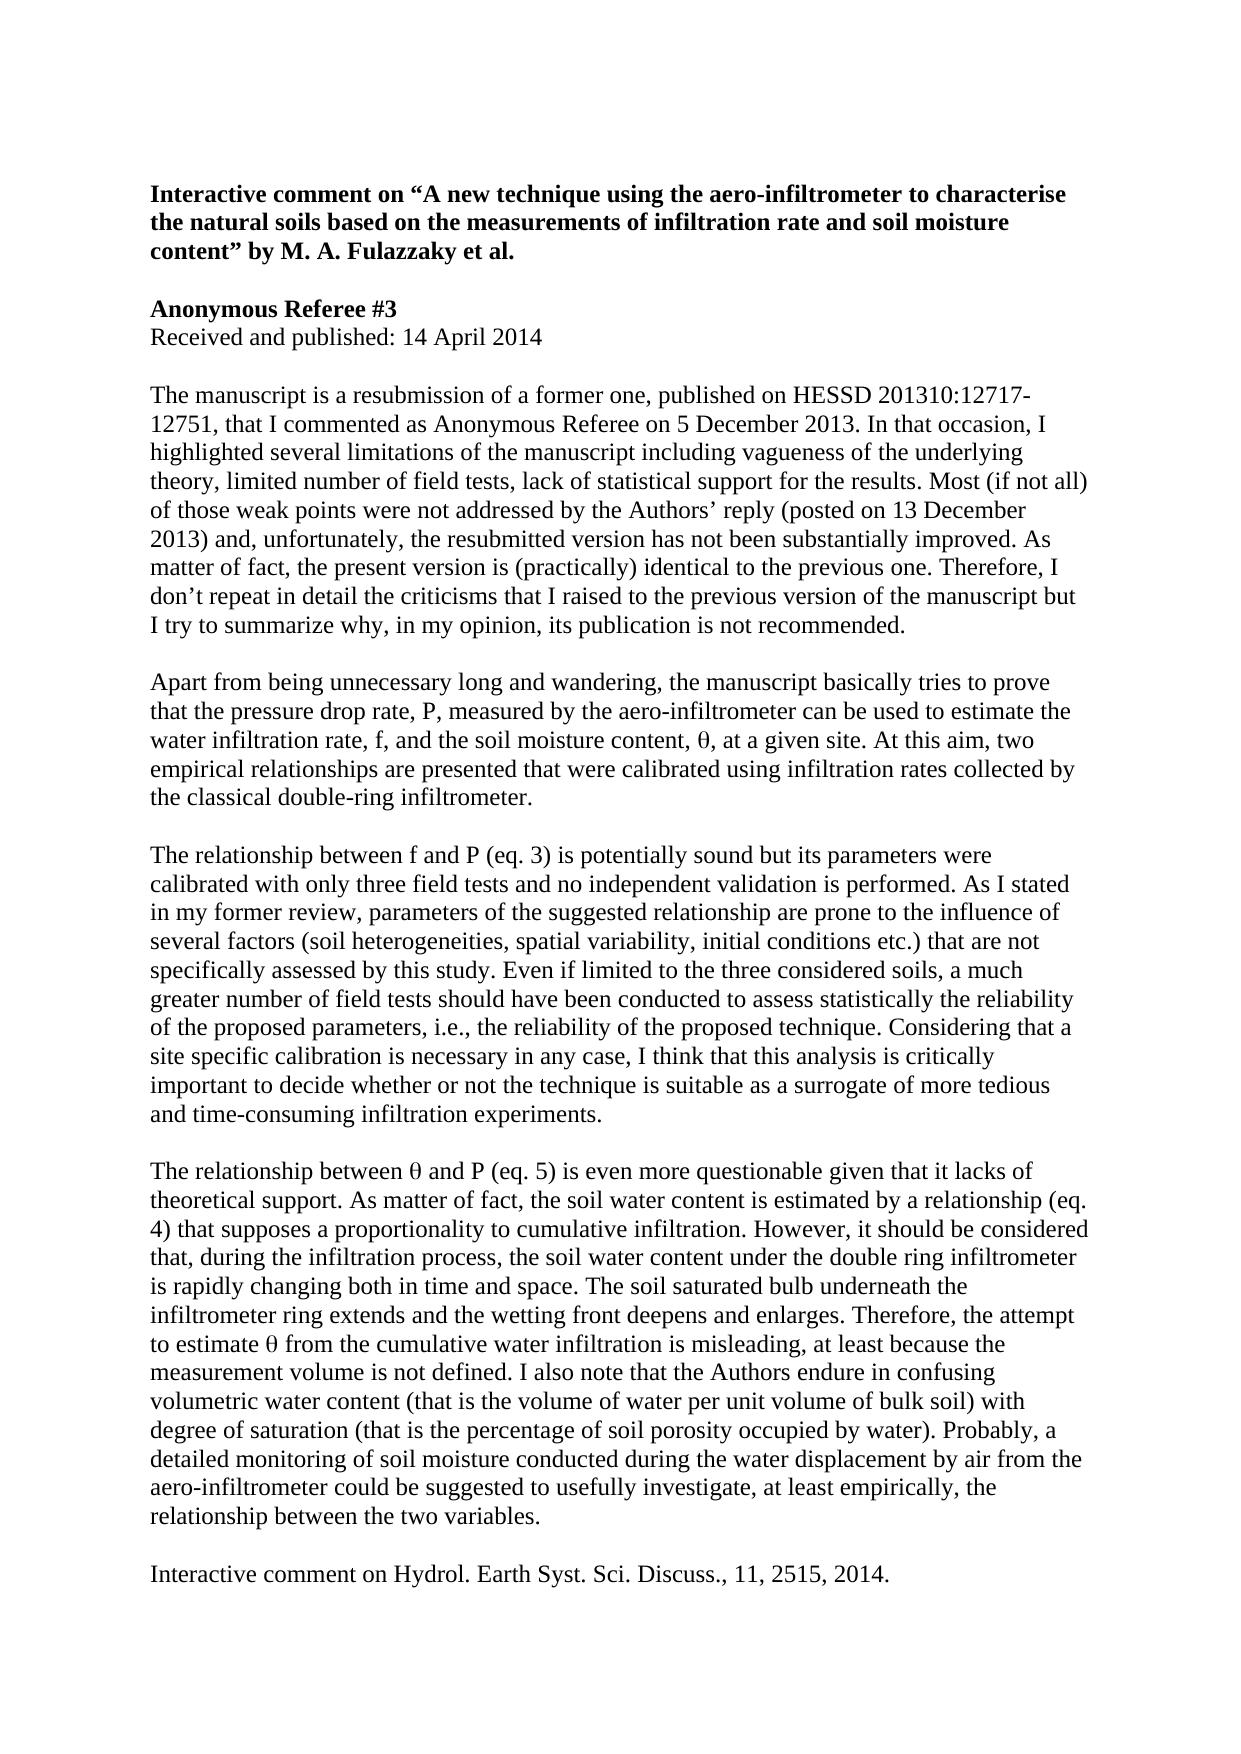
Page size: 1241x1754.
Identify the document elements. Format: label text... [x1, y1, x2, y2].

text Anonymous Referee #3 [150, 294, 1090, 322]
text Interactive comment on “A new technique using the aero-infiltrometer to characterise the natural soils based on the measurements of infiltration rate and soil moisture content” by M. A. Fulazzaky et al. [150, 179, 1090, 265]
text Received and published: 14 April 2014 [150, 322, 1090, 351]
text The relationship between f and P (eq. 3) is potentially sound but its parameters were calibrated with only three field tests and no independent validation is performed. As I stated in my former review, parameters of the suggested relationship are prone to the influence of several factors (soil heterogeneities, spatial variability, initial conditions etc.) that are not specifically assessed by this study. Even if limited to the three considered soils, a much greater number of field tests should have been conducted to assess statistically the reliability of the proposed parameters, i.e., the reliability of the proposed technique. Considering that a site specific calibration is necessary in any case, I think that this analysis is critically important to decide whether or not the technique is suitable as a surrogate of more tedious and time-consuming infiltration experiments. [150, 840, 1090, 1127]
text Interactive comment on Hydrol. Earth Syst. Sci. Discuss., 11, 2515, 2014. [150, 1559, 1090, 1587]
text Apart from being unnecessary long and wandering, the manuscript basically tries to prove that the pressure drop rate, P, measured by the aero-infiltrometer can be used to estimate the water infiltration rate, f, and the soil moisture content, , at a given site. At this aim, two empirical relationships are presented that were calibrated using infiltration rates collected by the classical double-ring infiltrometer. [150, 667, 1090, 811]
text The manuscript is a resubmission of a former one, published on HESSD 201310:12717-12751, that I commented as Anonymous Referee on 5 December 2013. In that occasion, I highlighted several limitations of the manuscript including vagueness of the underlying theory, limited number of field tests, lack of statistical support for the results. Most (if not all) of those weak points were not addressed by the Authors’ reply (posted on 13 December 2013) and, unfortunately, the resubmitted version has not been substantially improved. As matter of fact, the present version is (practically) identical to the previous one. Therefore, I don’t repeat in detail the criticisms that I raised to the previous version of the manuscript but I try to summarize why, in my opinion, its publication is not recommended. [150, 380, 1090, 639]
text The relationship between and P (eq. 5) is even more questionable given that it lacks of theoretical support. As matter of fact, the soil water content is estimated by a relationship (eq. 4) that supposes a proportionality to cumulative infiltration. However, it should be considered that, during the infiltration process, the soil water content under the double ring infiltrometer is rapidly changing both in time and space. The soil saturated bulb underneath the infiltrometer ring extends and the wetting front deepens and enlarges. Therefore, the attempt to estimate from the cumulative water infiltration is misleading, at least because the measurement volume is not defined. I also note that the Authors endure in confusing volumetric water content (that is the volume of water per unit volume of bulk soil) with degree of saturation (that is the percentage of soil porosity occupied by water). Probably, a detailed monitoring of soil moisture conducted during the water displacement by air from the aero-infiltrometer could be suggested to usefully investigate, at least empirically, the relationship between the two variables. [150, 1156, 1090, 1530]
